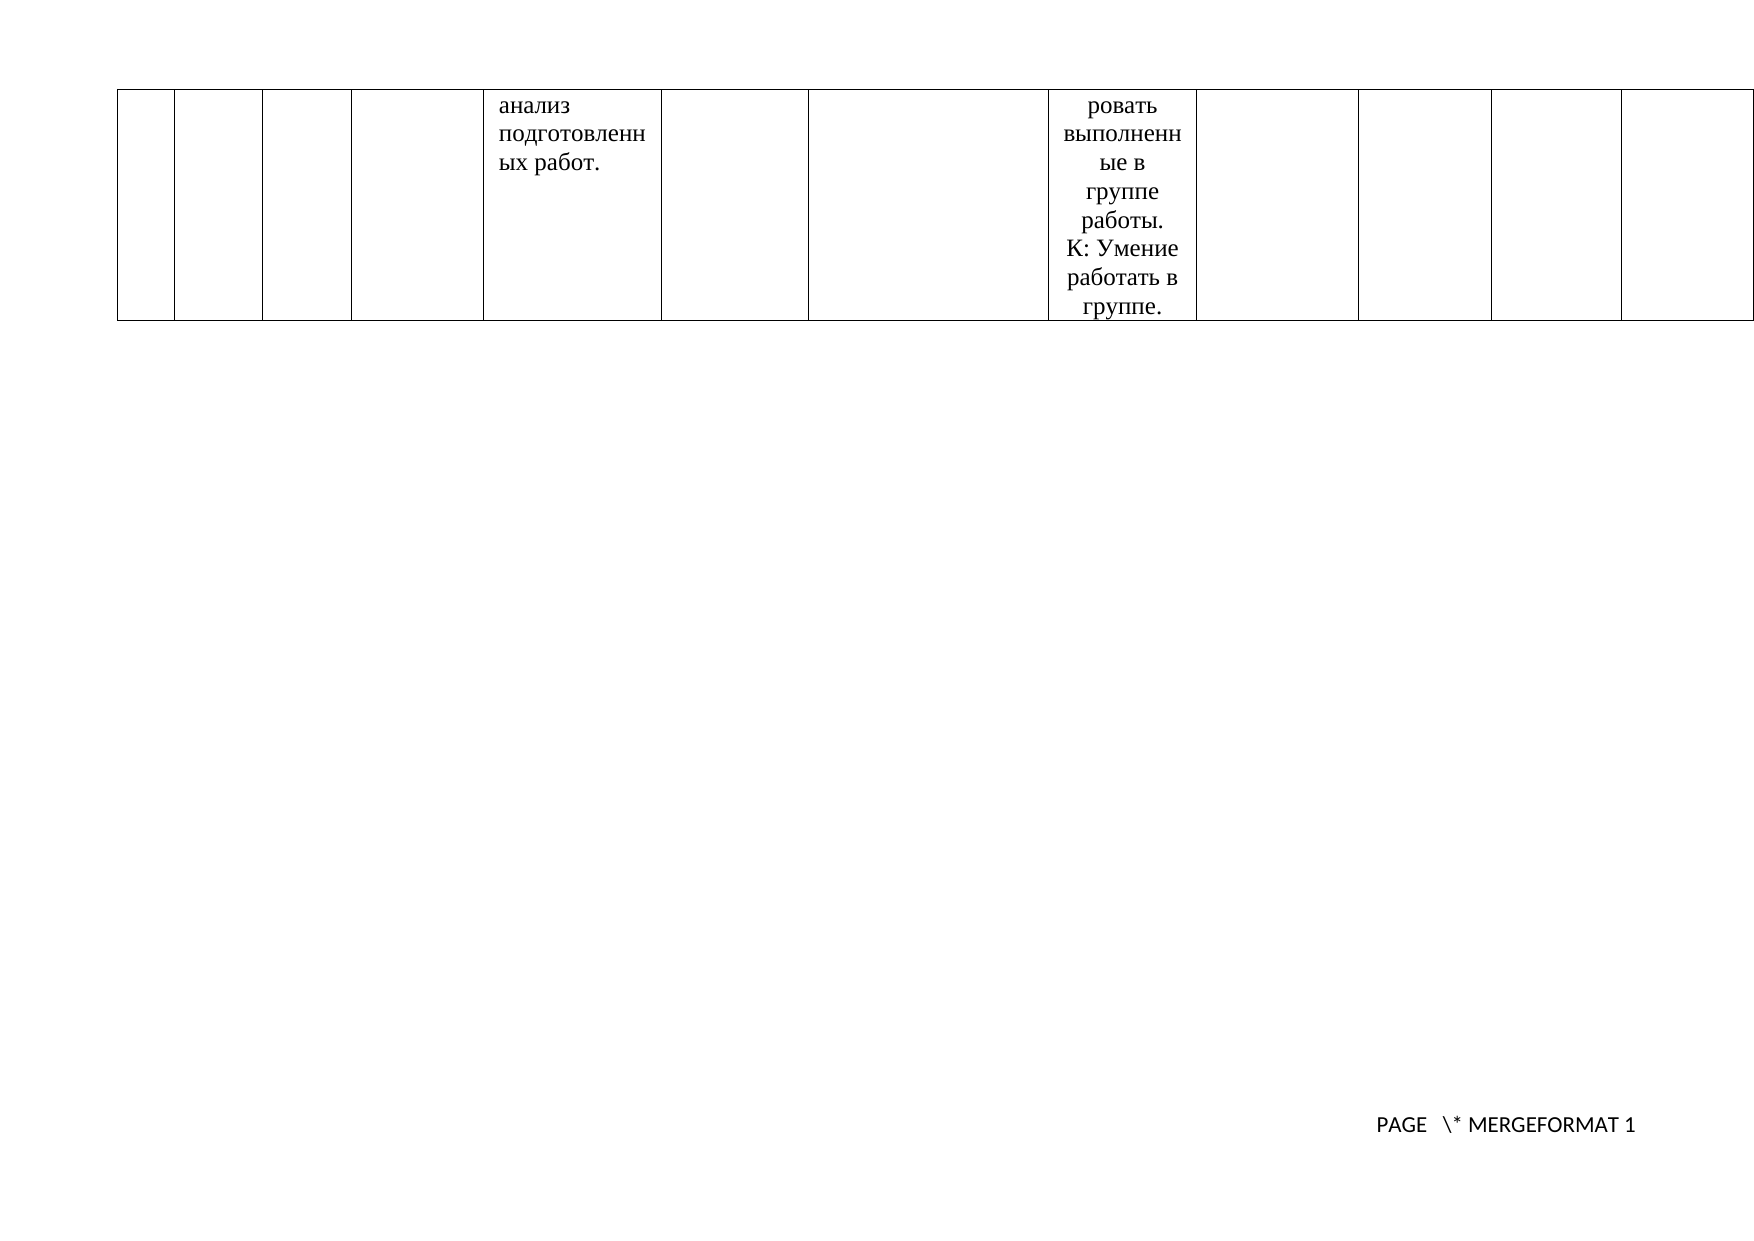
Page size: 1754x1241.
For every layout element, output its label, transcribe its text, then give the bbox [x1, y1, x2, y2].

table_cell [352, 90, 483, 320]
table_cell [484, 90, 661, 320]
table_cell 35 [118, 90, 174, 320]
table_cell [1359, 90, 1491, 320]
table_cell - [1622, 90, 1753, 320]
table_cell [662, 90, 808, 320]
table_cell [809, 90, 1048, 320]
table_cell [1492, 90, 1621, 320]
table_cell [1049, 90, 1196, 320]
table_cell [263, 90, 351, 320]
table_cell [1197, 90, 1358, 320]
table_cell [175, 90, 262, 320]
